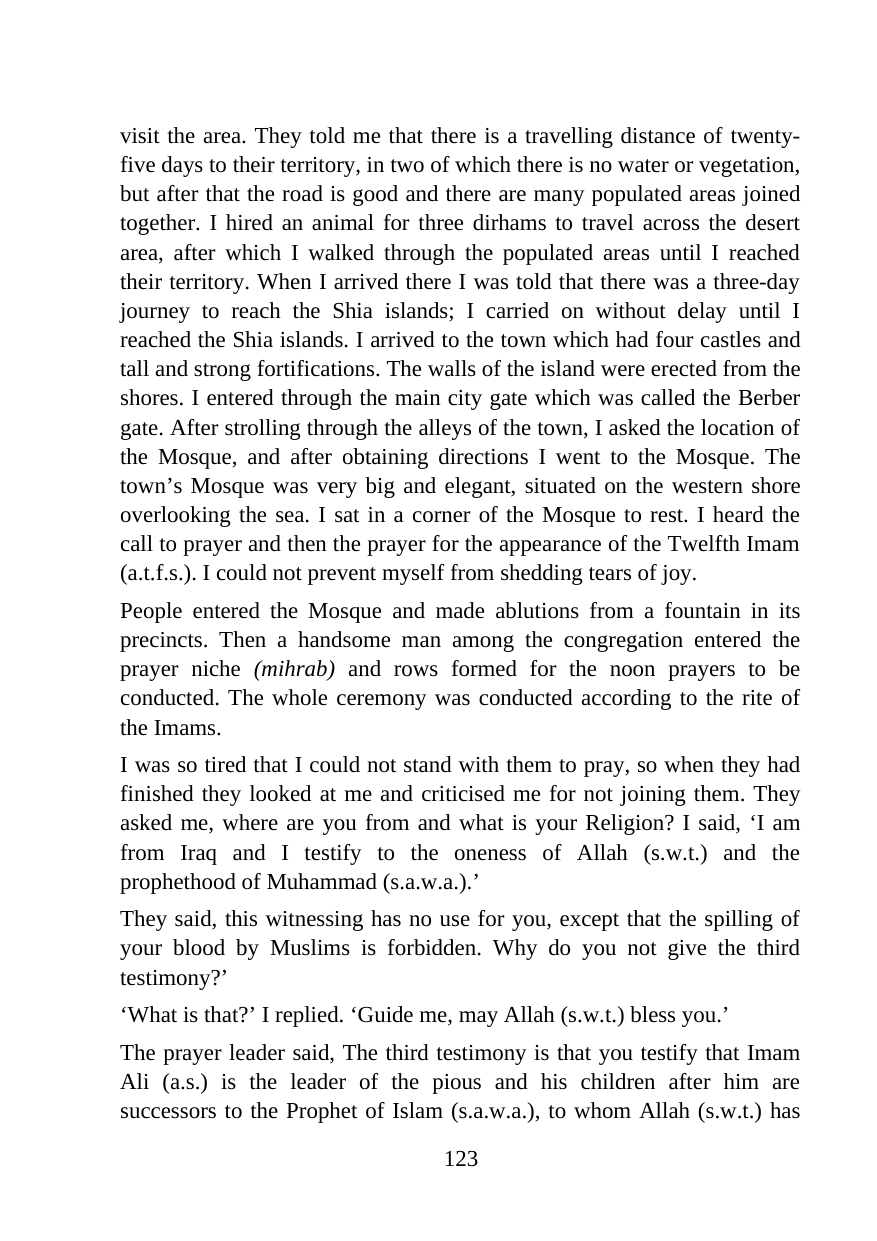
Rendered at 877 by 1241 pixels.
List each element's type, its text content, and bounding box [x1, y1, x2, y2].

text People entered the Mosque and made ablutions from a fountain in its precincts. Then a handsome man among the congregation entered the prayer niche (mihrab) and rows formed for the noon prayers to be conducted. The whole ceremony was conducted according to the rite of the Imams. [120, 595, 802, 741]
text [120, 1037, 802, 1124]
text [120, 120, 802, 587]
text They said, this witnessing has no use for you, except that the spilling of your blood by Muslims is forbidden. Why do you not give the third testimony?’ [120, 903, 802, 991]
text ‘What is that?’ I replied. ‘Guide me, may Allah (s.w.t.) bless you.’ [120, 999, 802, 1028]
text I was so tired that I could not stand with them to pray, so when they had finished they looked at me and criticised me for not joining them. They asked me, where are you from and what is your Religion? I said, ‘I am from Iraq and I testify to the oneness of Allah (s.w.t.) and the prophethood of Muhammad (s.a.w.a.).’ [120, 749, 802, 895]
